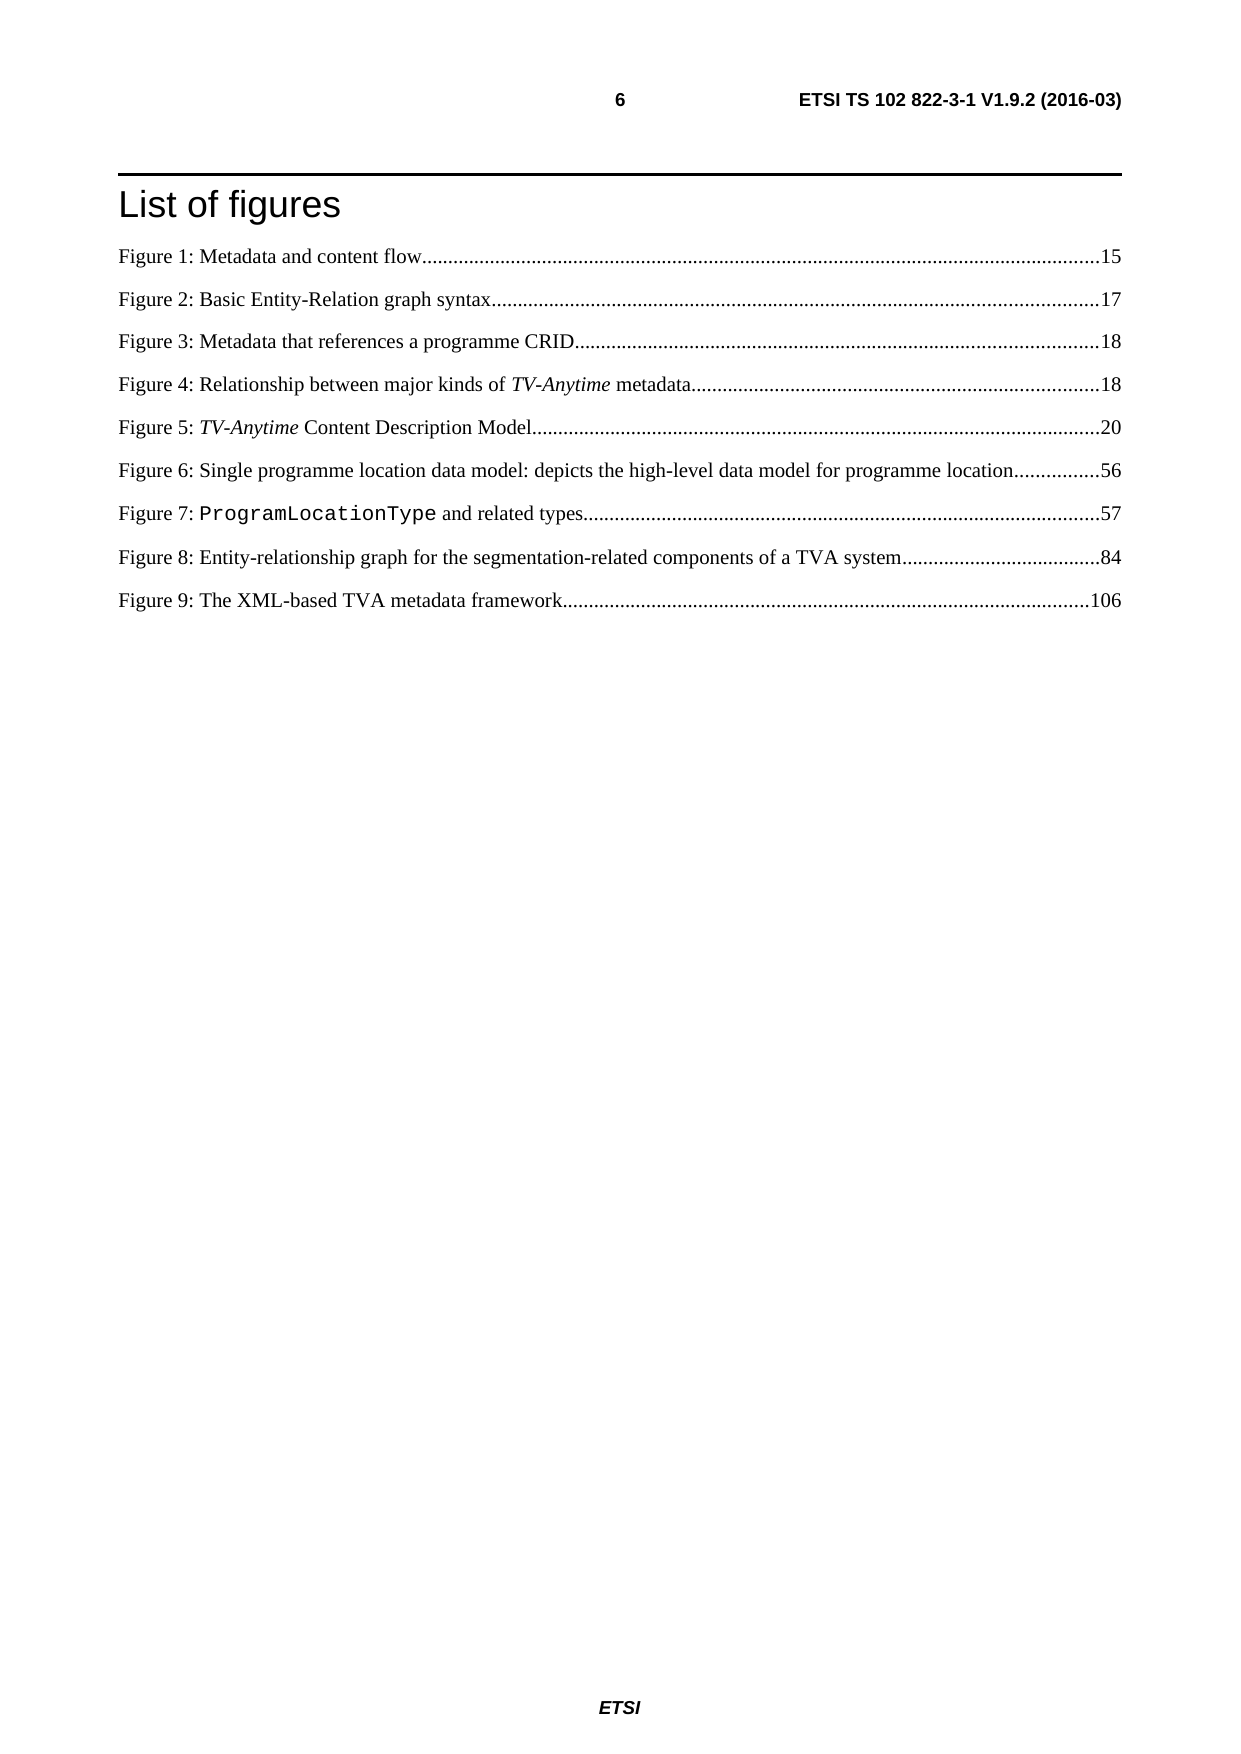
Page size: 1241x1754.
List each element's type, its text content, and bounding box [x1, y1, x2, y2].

text Figure 2: Basic Entity-Relation graph syntax 17 [118, 287, 1122, 311]
text Figure 4: Relationship between major kinds of TV-Anytime metadata 18 [118, 372, 1122, 396]
text Figure 9: The XML-based TVA metadata framework 106 [118, 588, 1122, 612]
text Figure 5: TV-Anytime Content Description Model 20 [118, 415, 1122, 439]
text Figure 7: ProgramLocationType and related types 57 [118, 501, 1122, 526]
text Figure 3: Metadata that references a programme CRID 18 [118, 329, 1122, 353]
text Figure 1: Metadata and content flow 15 [118, 244, 1122, 268]
text Figure 6: Single programme location data model: depicts the high-level data model for programme location 56 [118, 458, 1122, 482]
text List of figures [118, 176, 1122, 225]
text Figure 8: Entity-relationship graph for the segmentation-related components of a TVA system 84 [118, 545, 1122, 569]
